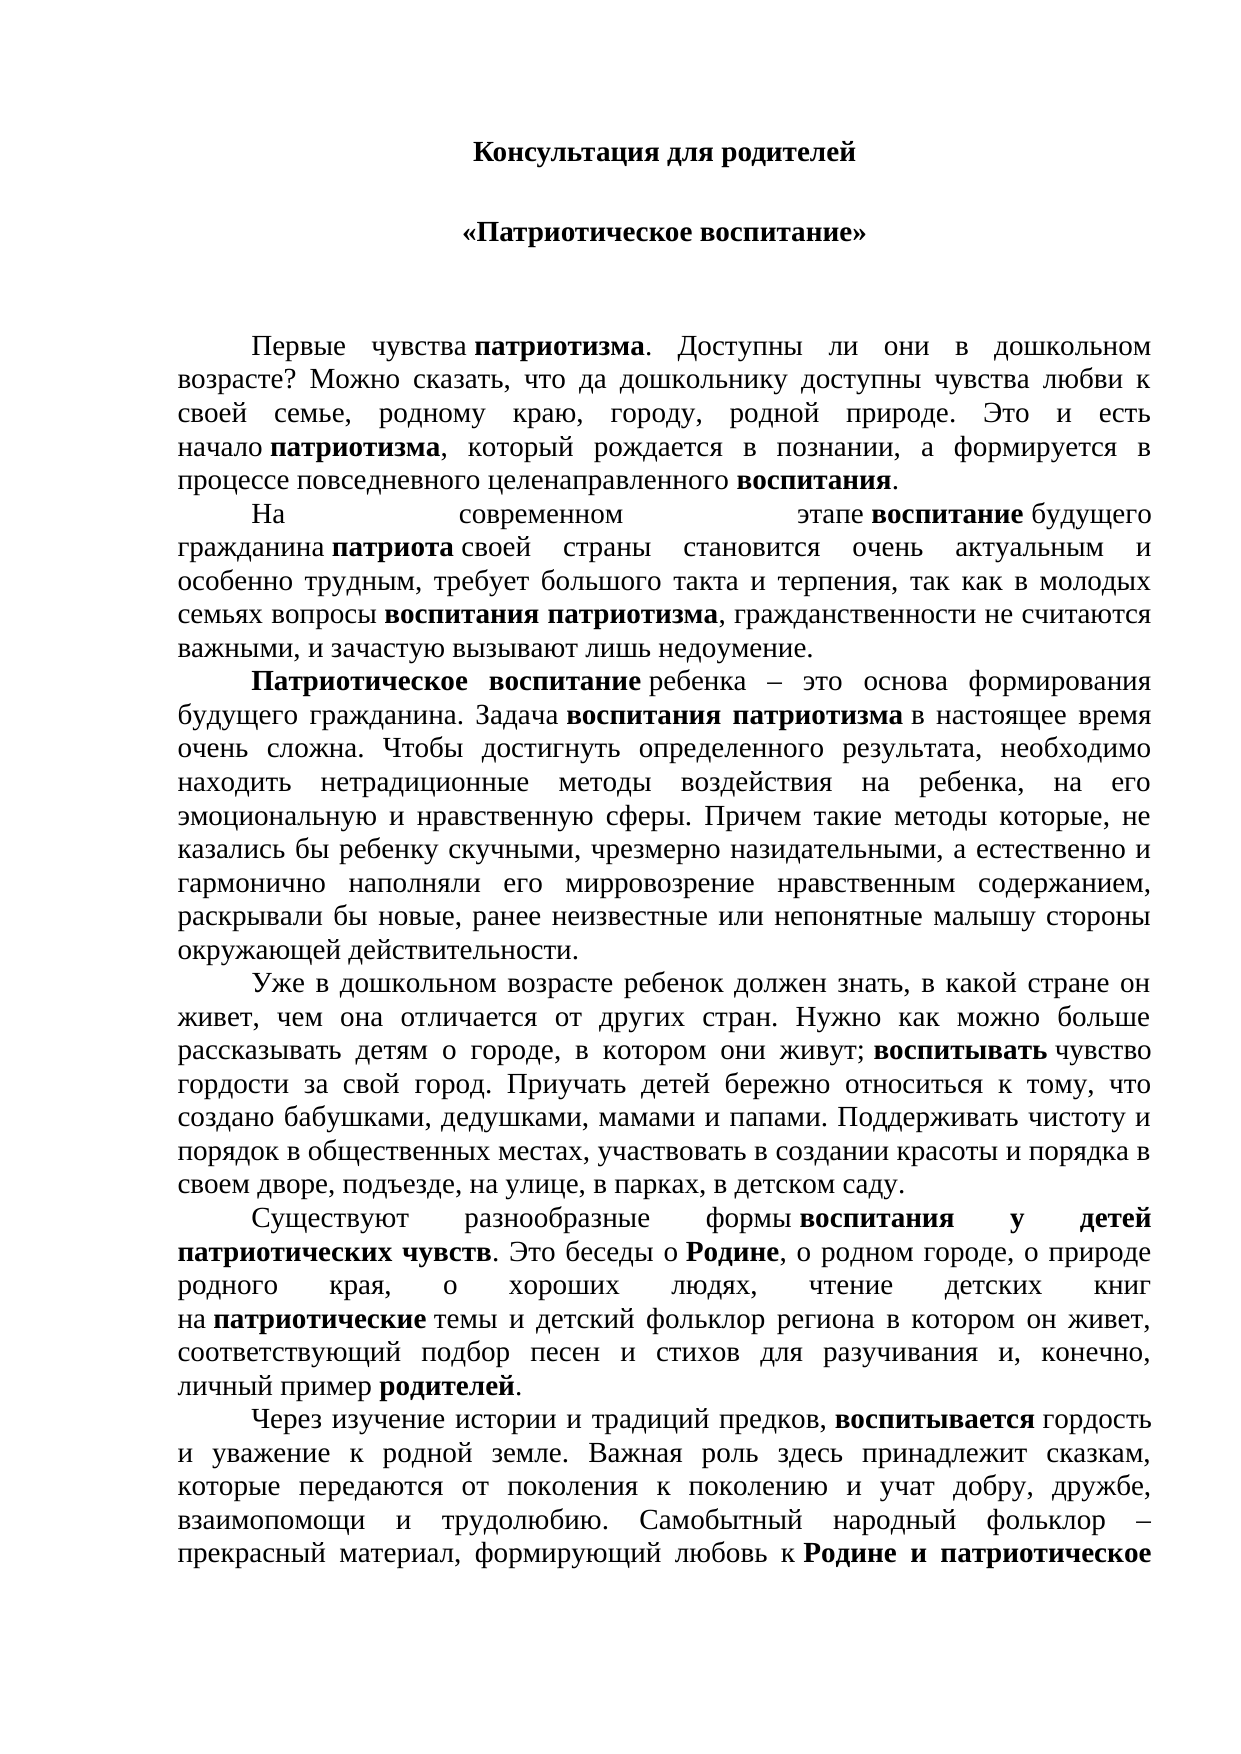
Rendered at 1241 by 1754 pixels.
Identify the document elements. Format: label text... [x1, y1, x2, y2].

text Существуют разнообразные формы воспитания у детей патриотических чувств. Это беседы о Родине, о родном городе, о природе родного края, о хороших людях, чтение детских книг на патриотические темы и детский фольклор региона в котором он живет, соответствующий подбор песен и стихов для разучивания и, конечно, личный пример родителей. [177, 1200, 1152, 1401]
text Консультация для родителей [177, 134, 1152, 167]
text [177, 1401, 1152, 1569]
text Уже в дошкольном возрасте ребенок должен знать, в какой стране он живет, чем она отличается от других стран. Нужно как можно больше рассказывать детям о городе, в котором они живут; воспитывать чувство гордости за свой город. Приучать детей бережно относиться к тому, что создано бабушками, дедушками, мамами и папами. Поддерживать чистоту и порядок в общественных местах, участвовать в создании красоты и порядка в своем дворе, подъезде, на улице, в парках, в детском саду. [177, 965, 1152, 1200]
text «Патриотическое воспитание» [177, 214, 1152, 248]
text На современном этапе воспитание будущего гражданина патриота своей страны становится очень актуальным и особенно трудным, требует большого такта и терпения, так как в молодых семьях вопросы воспитания патриотизма, гражданственности не считаются важными, и зачастую вызывают лишь недоумение. [177, 496, 1152, 663]
text Патриотическое воспитание ребенка – это основа формирования будущего гражданина. Задача воспитания патриотизма в настоящее время очень сложна. Чтобы достигнуть определенного результата, необходимо находить нетрадиционные методы воздействия на ребенка, на его эмоциональную и нравственную сферы. Причем такие методы которые, не казались бы ребенку скучными, чрезмерно назидательными, а естественно и гармонично наполняли его мирровозрение нравственным содержанием, раскрывали бы новые, ранее неизвестные или непонятные малышу стороны окружающей действительности. [177, 663, 1152, 965]
text Первые чувства патриотизма. Доступны ли они в дошкольном возрасте? Можно сказать, что да дошкольнику доступны чувства любви к своей семье, родному краю, городу, родной природе. Это и есть начало патриотизма, который рождается в познании, а формируется в процессе повседневного целенаправленного воспитания. [177, 328, 1152, 496]
